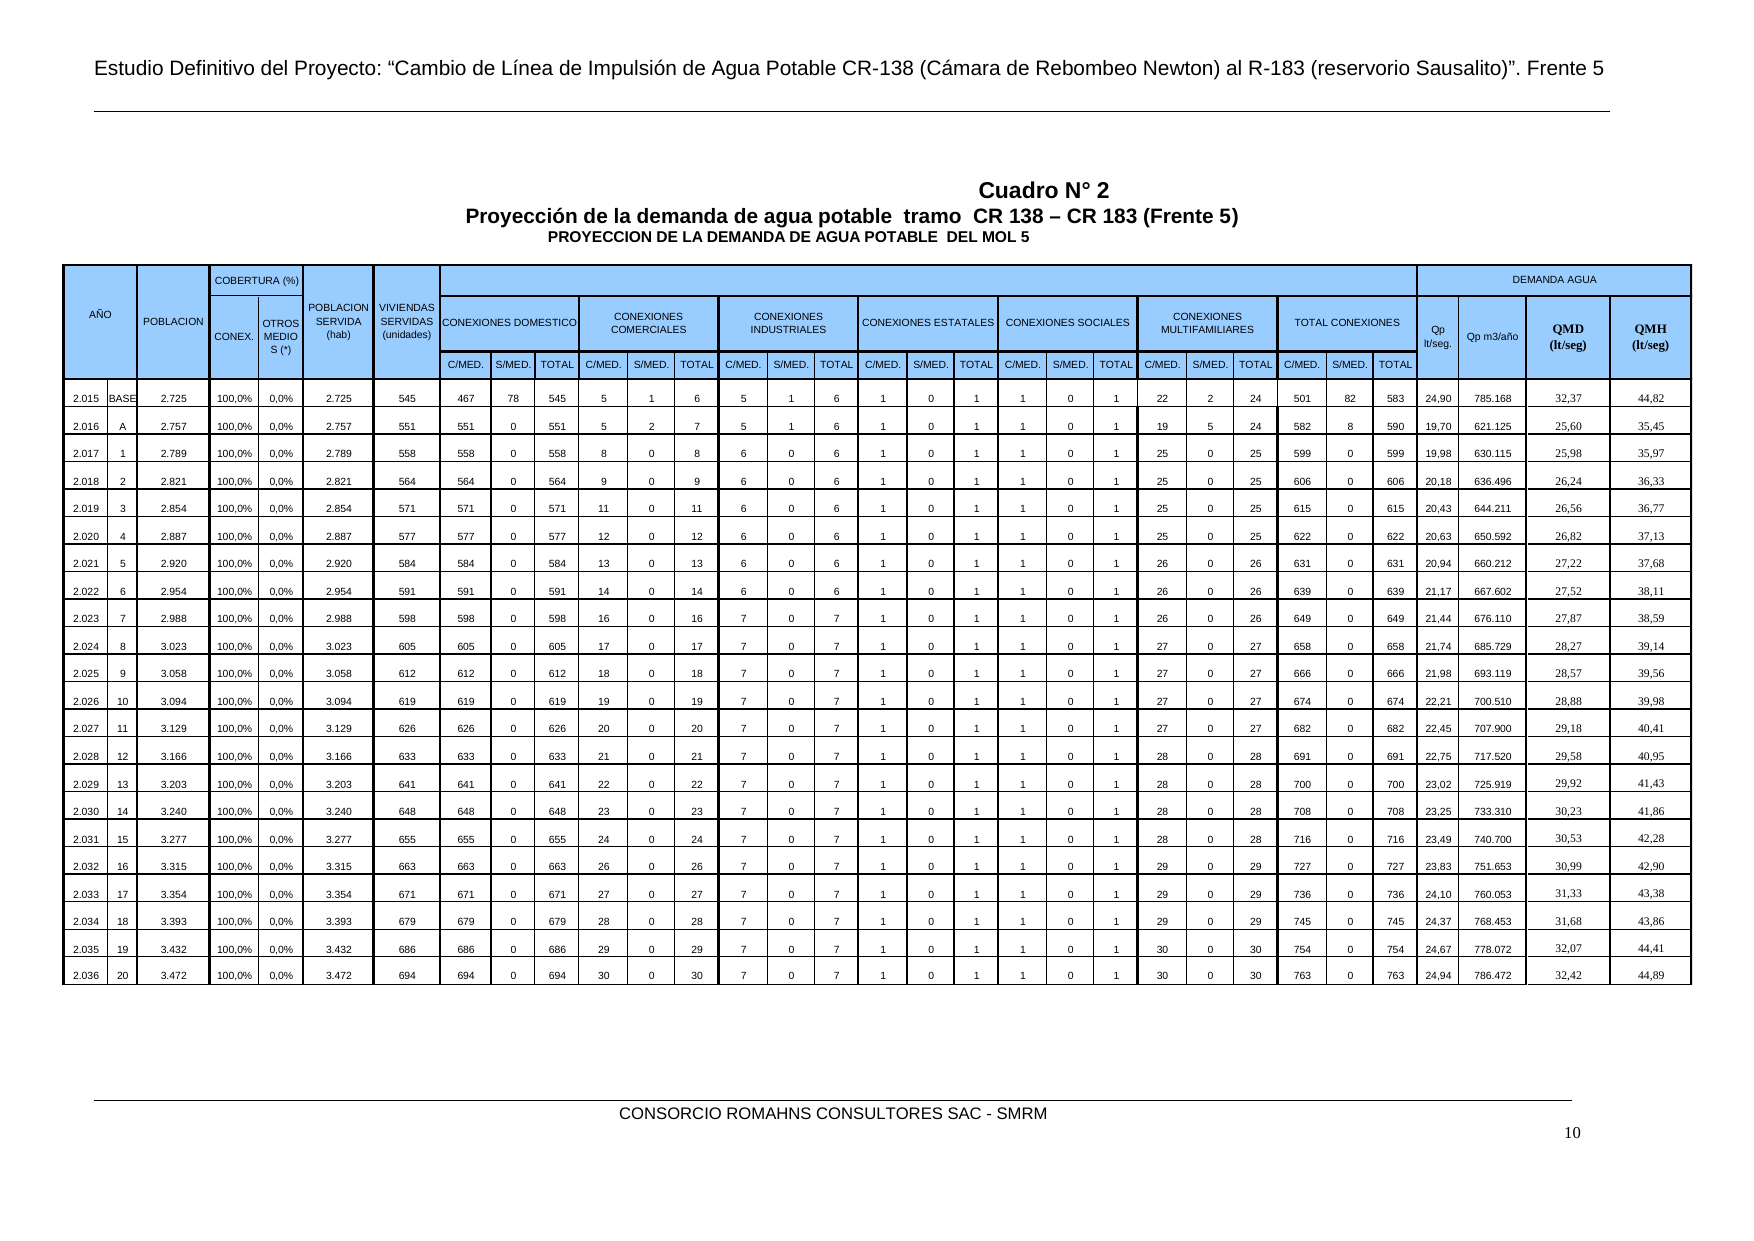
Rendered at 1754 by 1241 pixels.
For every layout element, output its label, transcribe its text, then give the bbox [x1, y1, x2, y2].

text Proyección de la demanda de agua potable tramo CR 138 – CR 183 (Frente 5) [94, 203, 1610, 227]
